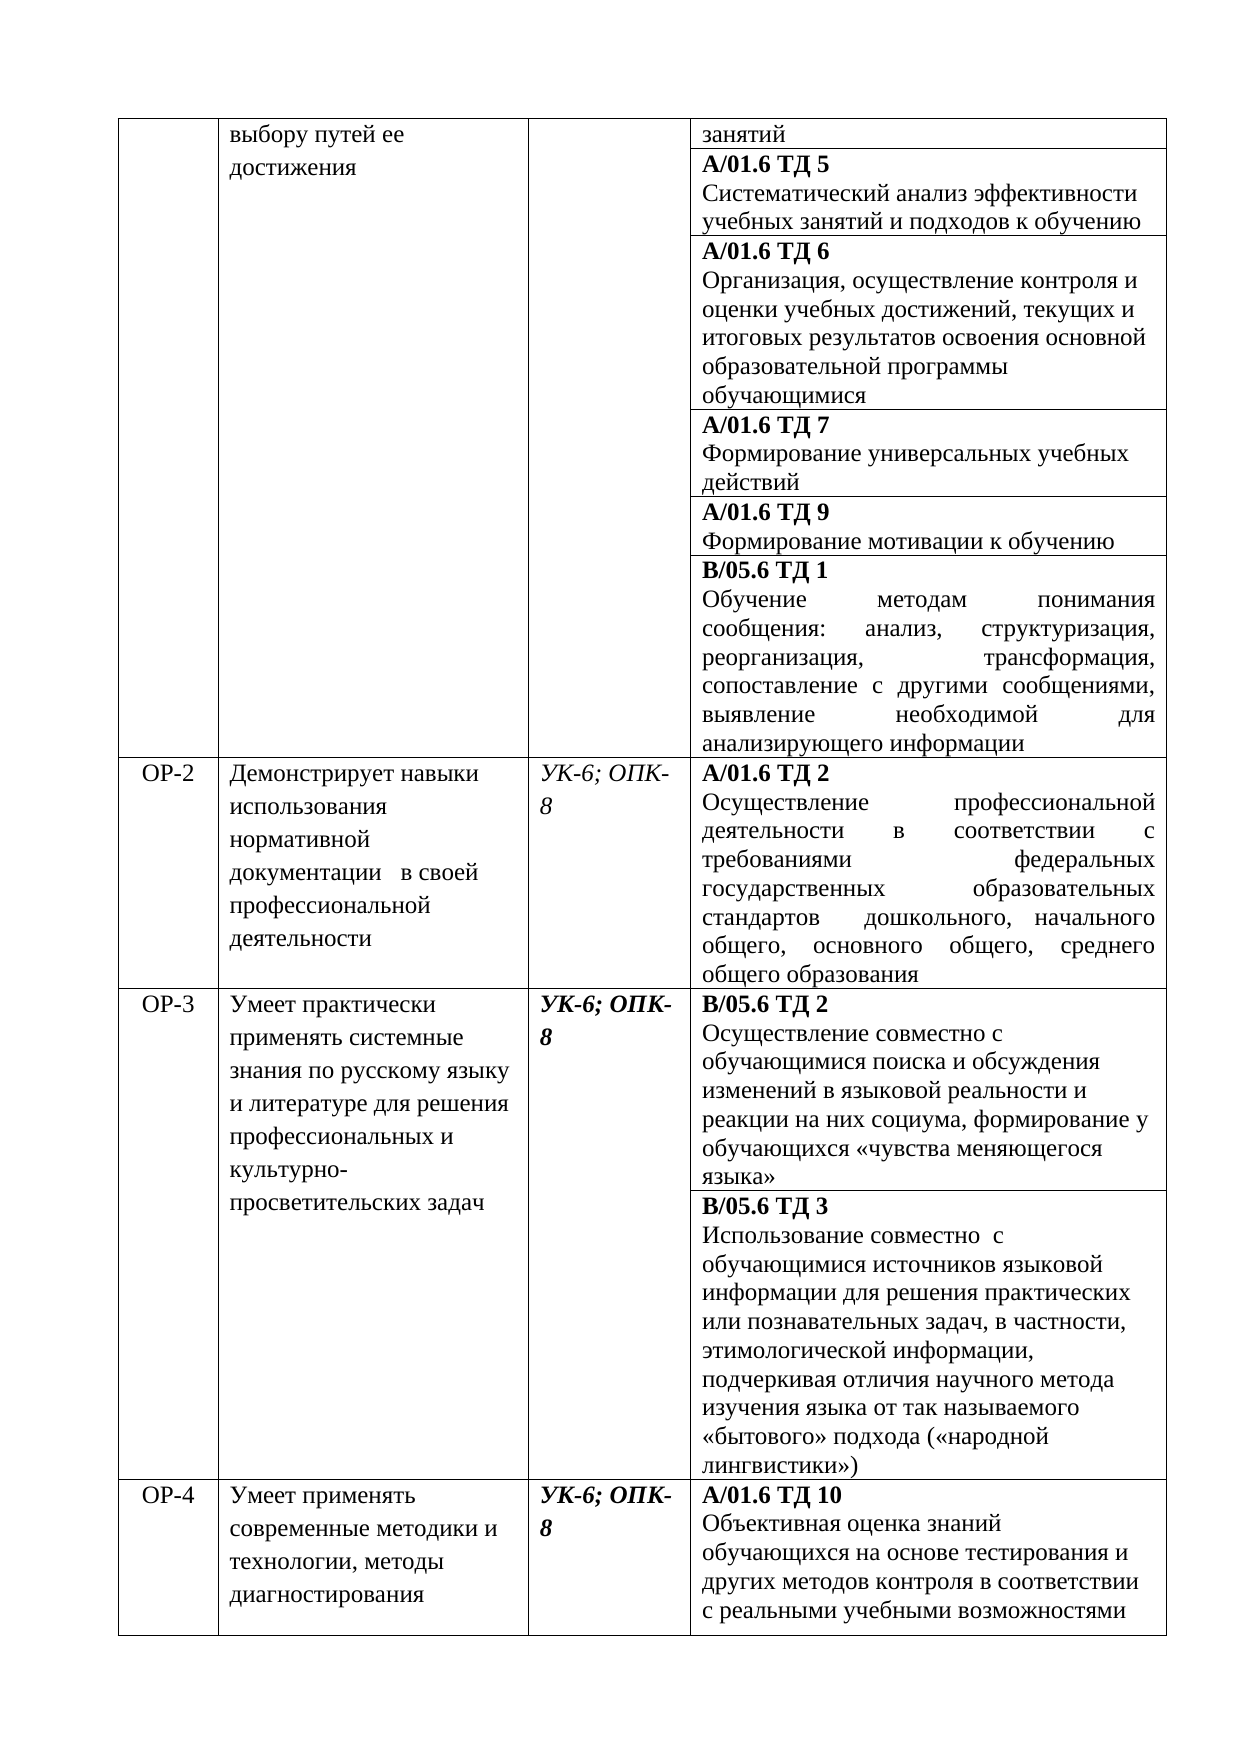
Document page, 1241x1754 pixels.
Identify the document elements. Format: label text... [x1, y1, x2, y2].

table_cell ОР-4 [119, 1480, 218, 1635]
table_cell Демонстрирует навыки использования нормативной документации в своей профессиональной деятельности [219, 758, 528, 988]
table_cell А/01.6 ТД 7 Формирование универсальных учебных действий [691, 410, 1166, 496]
table_cell А/01.6 ТД 6 Организация, осуществление контроля и оценки учебных достижений, текущих и итоговых результатов освоения основной образовательной программы обучающимися [691, 236, 1166, 409]
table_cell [691, 119, 1166, 148]
table_cell УК-6; ОПК-8 [529, 1480, 690, 1635]
table_cell А/01.6 ТД 5 Систематический анализ эффективности учебных занятий и подходов к обучению [691, 149, 1166, 235]
table_cell А/01.6 ТД 2 Осуществление профессиональной деятельности в соответствии с требованиями федеральных государственных образовательных стандартов дошкольного, начального общего, основного общего, среднего общего образования [691, 758, 1166, 988]
table_cell ОР-3 [119, 989, 218, 1479]
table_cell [219, 1480, 528, 1635]
table_cell ОР-2 [119, 758, 218, 988]
table_cell Умеет практически применять системные знания по русскому языку и литературе для решения профессиональных и культурно-просветительских задач [219, 989, 528, 1479]
table_cell В/05.6 ТД 1 Обучение методам понимания сообщения: анализ, структуризация, реорганизация, трансформация, сопоставление с другими сообщениями, выявление необходимой для анализирующего информации [691, 556, 1166, 757]
table_cell В/05.6 ТД 3 Использование совместно с обучающимися источников языковой информации для решения практических или познавательных задач, в частности, этимологической информации, подчеркивая отличия научного метода изучения языка от так называемого «бытового» подхода («народной лингвистики») [691, 1191, 1166, 1479]
table_cell УК-6; ОПК-8 [529, 758, 690, 988]
table_cell А/01.6 ТД 9 Формирование мотивации к обучению [691, 497, 1166, 554]
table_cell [691, 1480, 1166, 1635]
table_cell В/05.6 ТД 2 Осуществление совместно с обучающимися поиска и обсуждения изменений в языковой реальности и реакции на них социума, формирование у обучающихся «чувства меняющегося языка» [691, 989, 1166, 1190]
table_cell УК-6; ОПК-8 [529, 989, 690, 1479]
